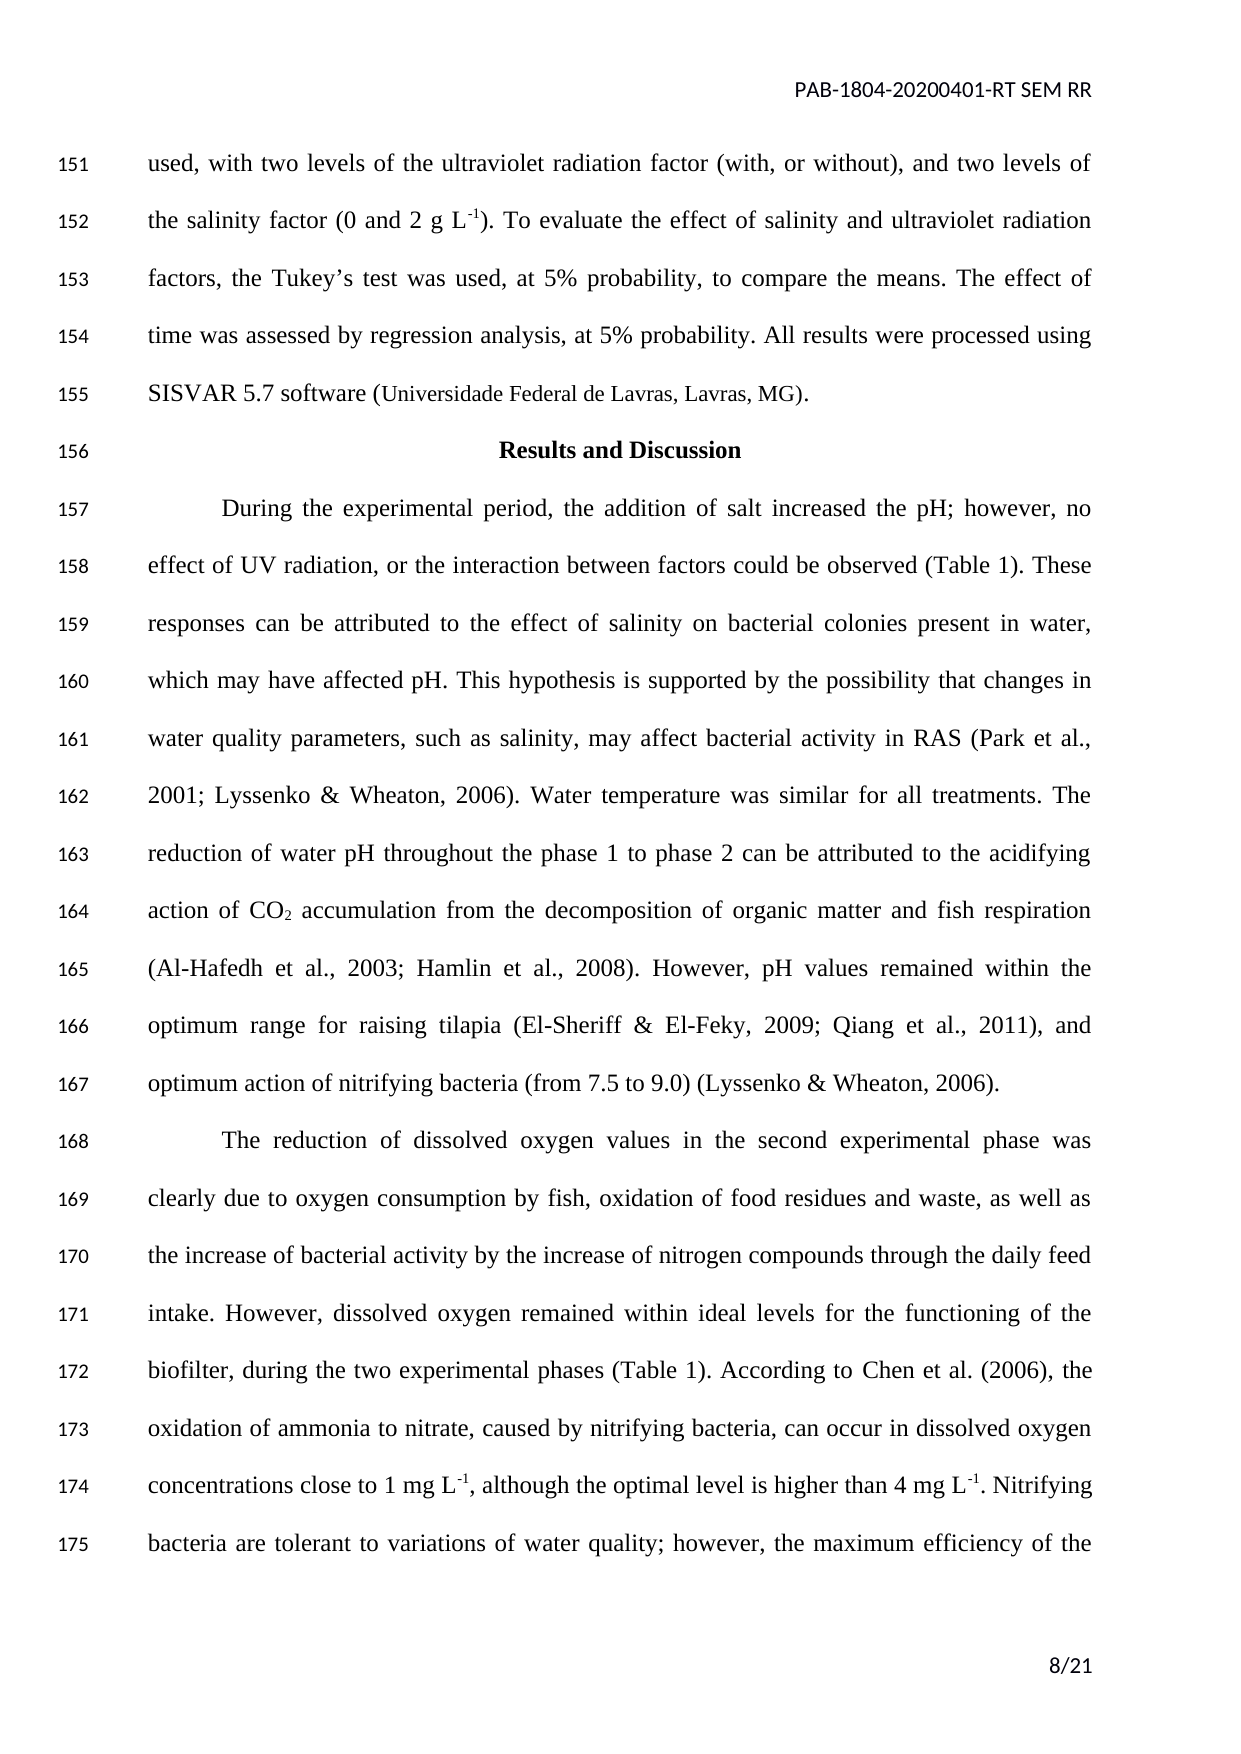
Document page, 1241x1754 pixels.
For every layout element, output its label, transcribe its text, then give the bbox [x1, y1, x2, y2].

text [148, 148, 1092, 406]
text Results and Discussion [148, 435, 1092, 464]
text During the experimental period, the addition of salt increased the pH; however, no effect of UV radiation, or the interaction between factors could be observed (Table 1). These responses can be attributed to the effect of salinity on bacterial colonies present in water, which may have affected pH. This hypothesis is supported by the possibility that changes in water quality parameters, such as salinity, may affect bacterial activity in RAS (Park et al., 2001; Lyssenko & Wheaton, 2006). Water temperature was similar for all treatments. The reduction of water pH throughout the phase 1 to phase 2 can be attributed to the acidifying action of CO2 accumulation from the decomposition of organic matter and fish respiration (Al-Hafedh et al., 2003; Hamlin et al., 2008). However, pH values remained within the optimum range for raising tilapia (El-Sheriff & El-Feky, 2009; Qiang et al., 2011), and optimum action of nitrifying bacteria (from 7.5 to 9.0) (Lyssenko & Wheaton, 2006). [148, 493, 1092, 1096]
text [148, 1125, 1092, 1556]
